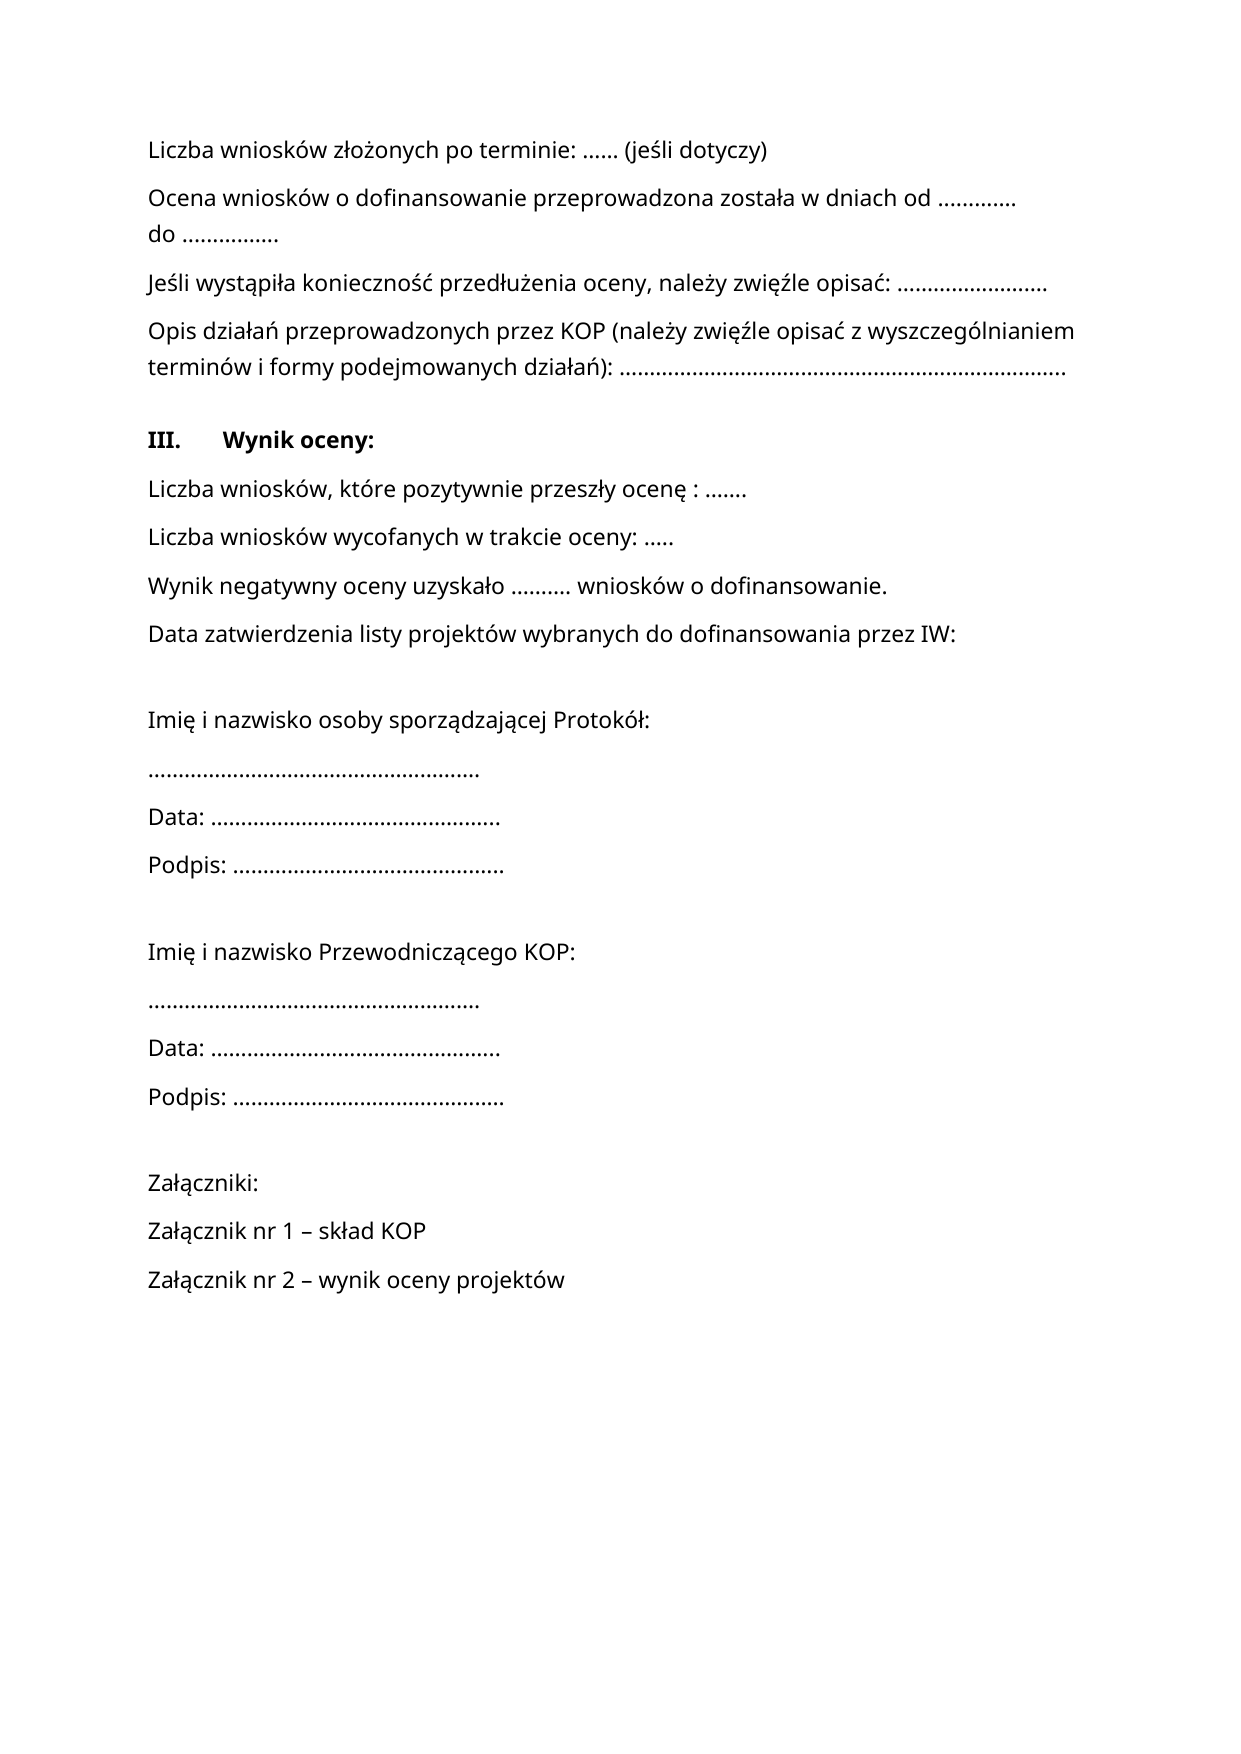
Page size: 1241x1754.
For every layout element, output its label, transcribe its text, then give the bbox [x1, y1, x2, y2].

text Podpis: ……………………………………... [148, 849, 1093, 881]
text ………………………………………………. [148, 984, 1093, 1015]
text Załącznik nr 1 – skład KOP [148, 1215, 1093, 1246]
list Wynik oceny: [148, 424, 1093, 456]
text Liczba wniosków złożonych po terminie: …… (jeśli dotyczy) [148, 134, 1093, 165]
text Podpis: …………………………….……….. [148, 1081, 1093, 1112]
text Imię i nazwisko osoby sporządzającej Protokół: [148, 704, 1093, 735]
text Wynik negatywny oceny uzyskało ………. wniosków o dofinansowanie. [148, 570, 1093, 601]
text Opis działań przeprowadzonych przez KOP (należy zwięźle opisać z wyszczególnianiem terminów i formy podejmowanych działań): ……………………………………………………………….. [148, 315, 1093, 382]
text Załącznik nr 2 – wynik oceny projektów [148, 1263, 1093, 1295]
text Załączniki: [148, 1167, 1093, 1198]
text Ocena wniosków o dofinansowanie przeprowadzona została w dniach od ......……. do ......………. [148, 182, 1093, 249]
text Data: ………………………………………... [148, 801, 1093, 832]
text ………………………………………………. [148, 753, 1093, 784]
text Liczba wniosków wycofanych w trakcie oceny: ….. [148, 521, 1093, 553]
text Jeśli wystąpiła konieczność przedłużenia oceny, należy zwięźle opisać: ……………………. [148, 267, 1093, 298]
text Data zatwierdzenia listy projektów wybranych do dofinansowania przez IW: [148, 618, 1093, 649]
text Data: ………………………………………... [148, 1032, 1093, 1063]
text Imię i nazwisko Przewodniczącego KOP: [148, 935, 1093, 967]
text Liczba wniosków, które pozytywnie przeszły ocenę : ……. [148, 473, 1093, 504]
